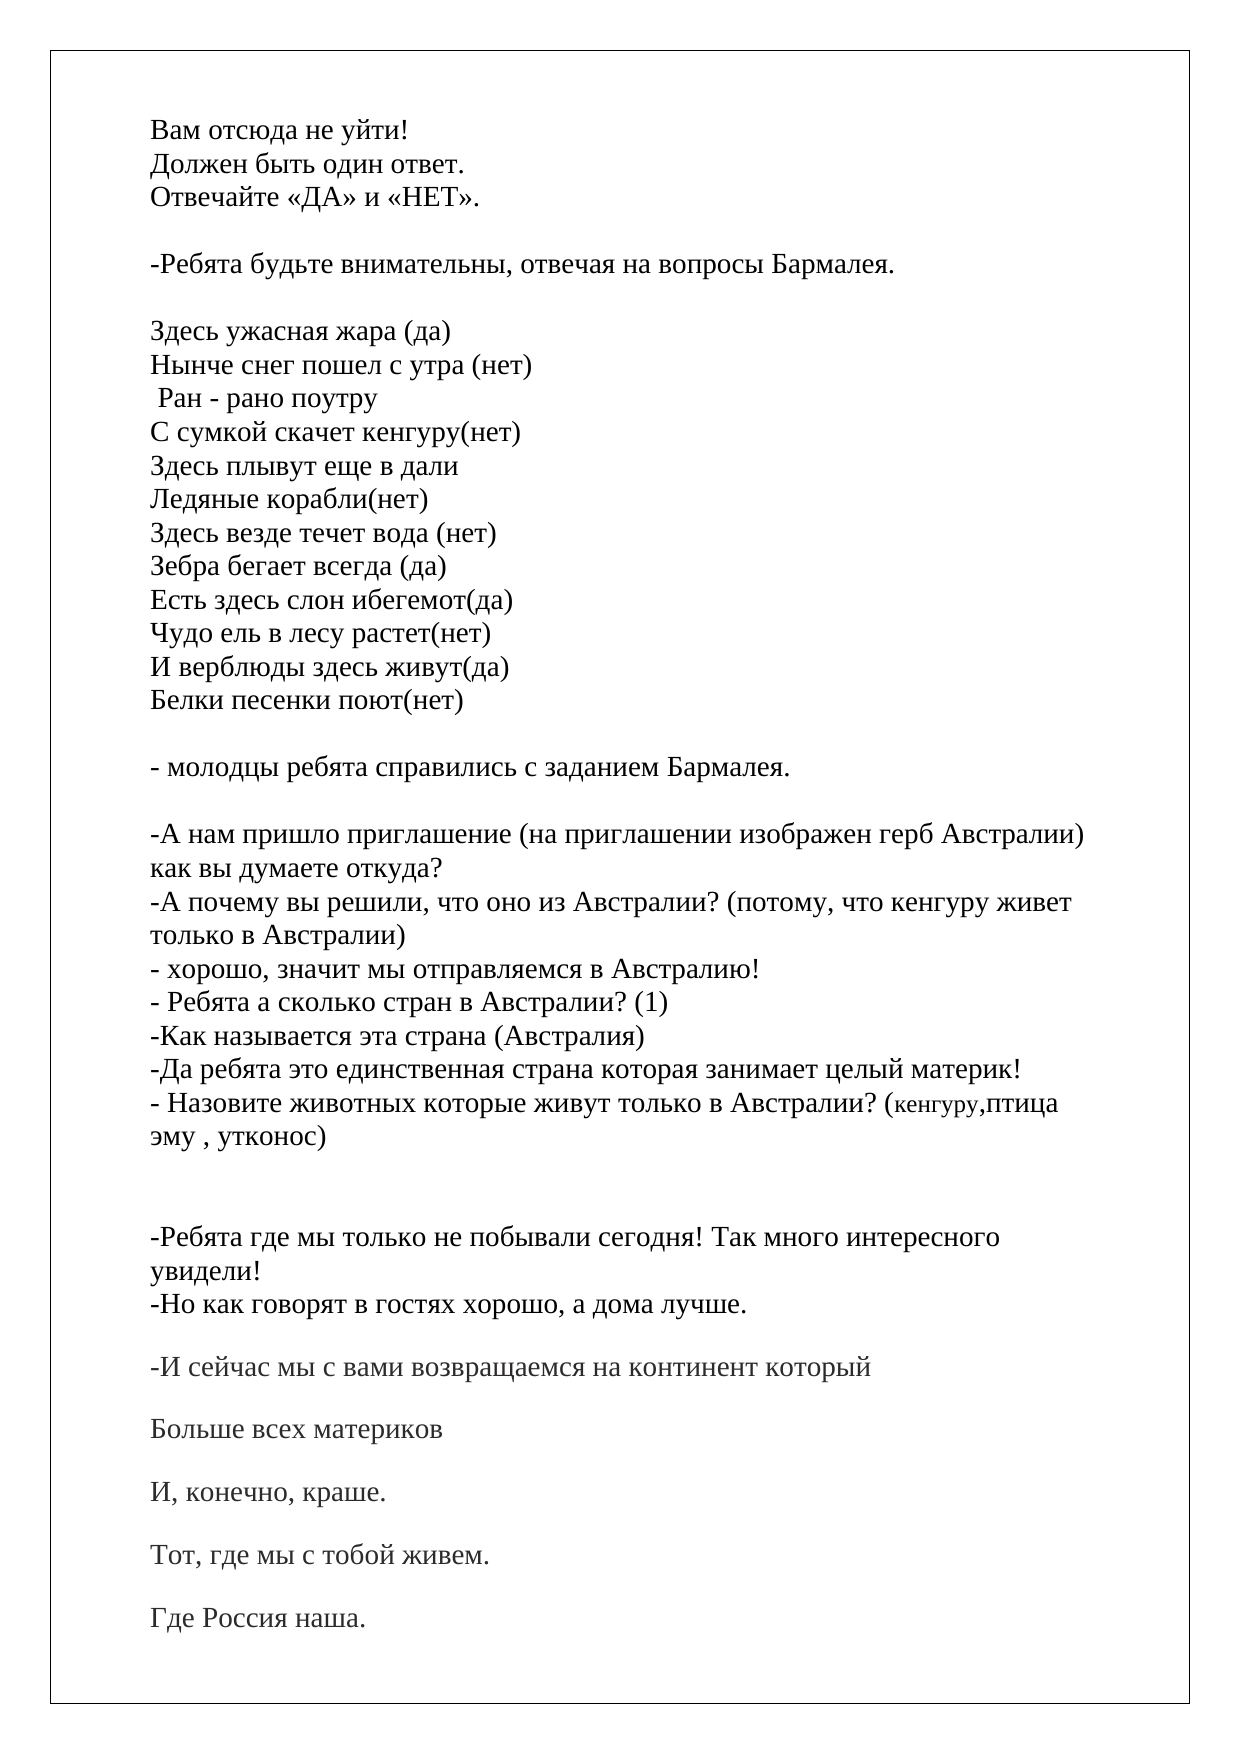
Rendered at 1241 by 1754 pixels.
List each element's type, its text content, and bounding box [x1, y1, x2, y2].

text -Ребята где мы только не побывали сегодня! Так много интересного увидели! [150, 1219, 1090, 1286]
text Тот, где мы с тобой живем. [150, 1537, 1090, 1571]
text Чудо ель в лесу растет(нет) [150, 615, 1090, 649]
text И, конечно, краше. [150, 1474, 1090, 1508]
text - хорошо, значит мы отправляемся в Австралию! [150, 951, 1090, 984]
text -А почему вы решили, что оно из Австралии? (потому, что кенгуру живет только в Австралии) [150, 884, 1090, 951]
text Ран - рано поутру [150, 381, 1090, 414]
text -И сейчас мы с вами возвращаемся на континент который [150, 1349, 1090, 1382]
text Есть здесь слон ибегемот(да) [150, 582, 1090, 615]
text Здесь ужасная жара (да) [150, 313, 1090, 347]
text Здесь плывут еще в дали [150, 448, 1090, 481]
text - Ребята а сколько стран в Австралии? (1) [150, 984, 1090, 1018]
text Нынче снег пошел с утра (нет) [150, 347, 1090, 381]
text Больше всех материков [150, 1412, 1090, 1445]
text Должен быть один ответ. [150, 146, 1090, 179]
text -А нам пришло приглашение (на приглашении изображен герб Австралии) как вы думаете откуда? [150, 817, 1090, 884]
text Отвечайте «ДА» и «НЕТ». [150, 179, 1090, 213]
text Белки песенки поют(нет) [150, 682, 1090, 716]
text Ледяные корабли(нет) [150, 481, 1090, 515]
text Вам отсюда не уйти! [150, 112, 1090, 146]
text -Ребята будьте внимательны, отвечая на вопросы Бармалея. [150, 246, 1090, 280]
text С сумкой скачет кенгуру(нет) [150, 414, 1090, 448]
text - молодцы ребята справились с заданием Бармалея. [150, 749, 1090, 783]
text Зебра бегает всегда (да) [150, 548, 1090, 582]
text -Да ребята это единственная страна которая занимает целый материк! [150, 1051, 1090, 1085]
text Здесь везде течет вода (нет) [150, 515, 1090, 548]
text И верблюды здесь живут(да) [150, 649, 1090, 682]
text - Назовите животных которые живут только в Австралии? (кенгуру,птица эму , утконос) [150, 1085, 1090, 1152]
text Где Россия наша. [150, 1600, 1090, 1633]
text -Как называется эта страна (Австралия) [150, 1018, 1090, 1051]
text -Но как говорят в гостях хорошо, а дома лучше. [150, 1286, 1090, 1320]
